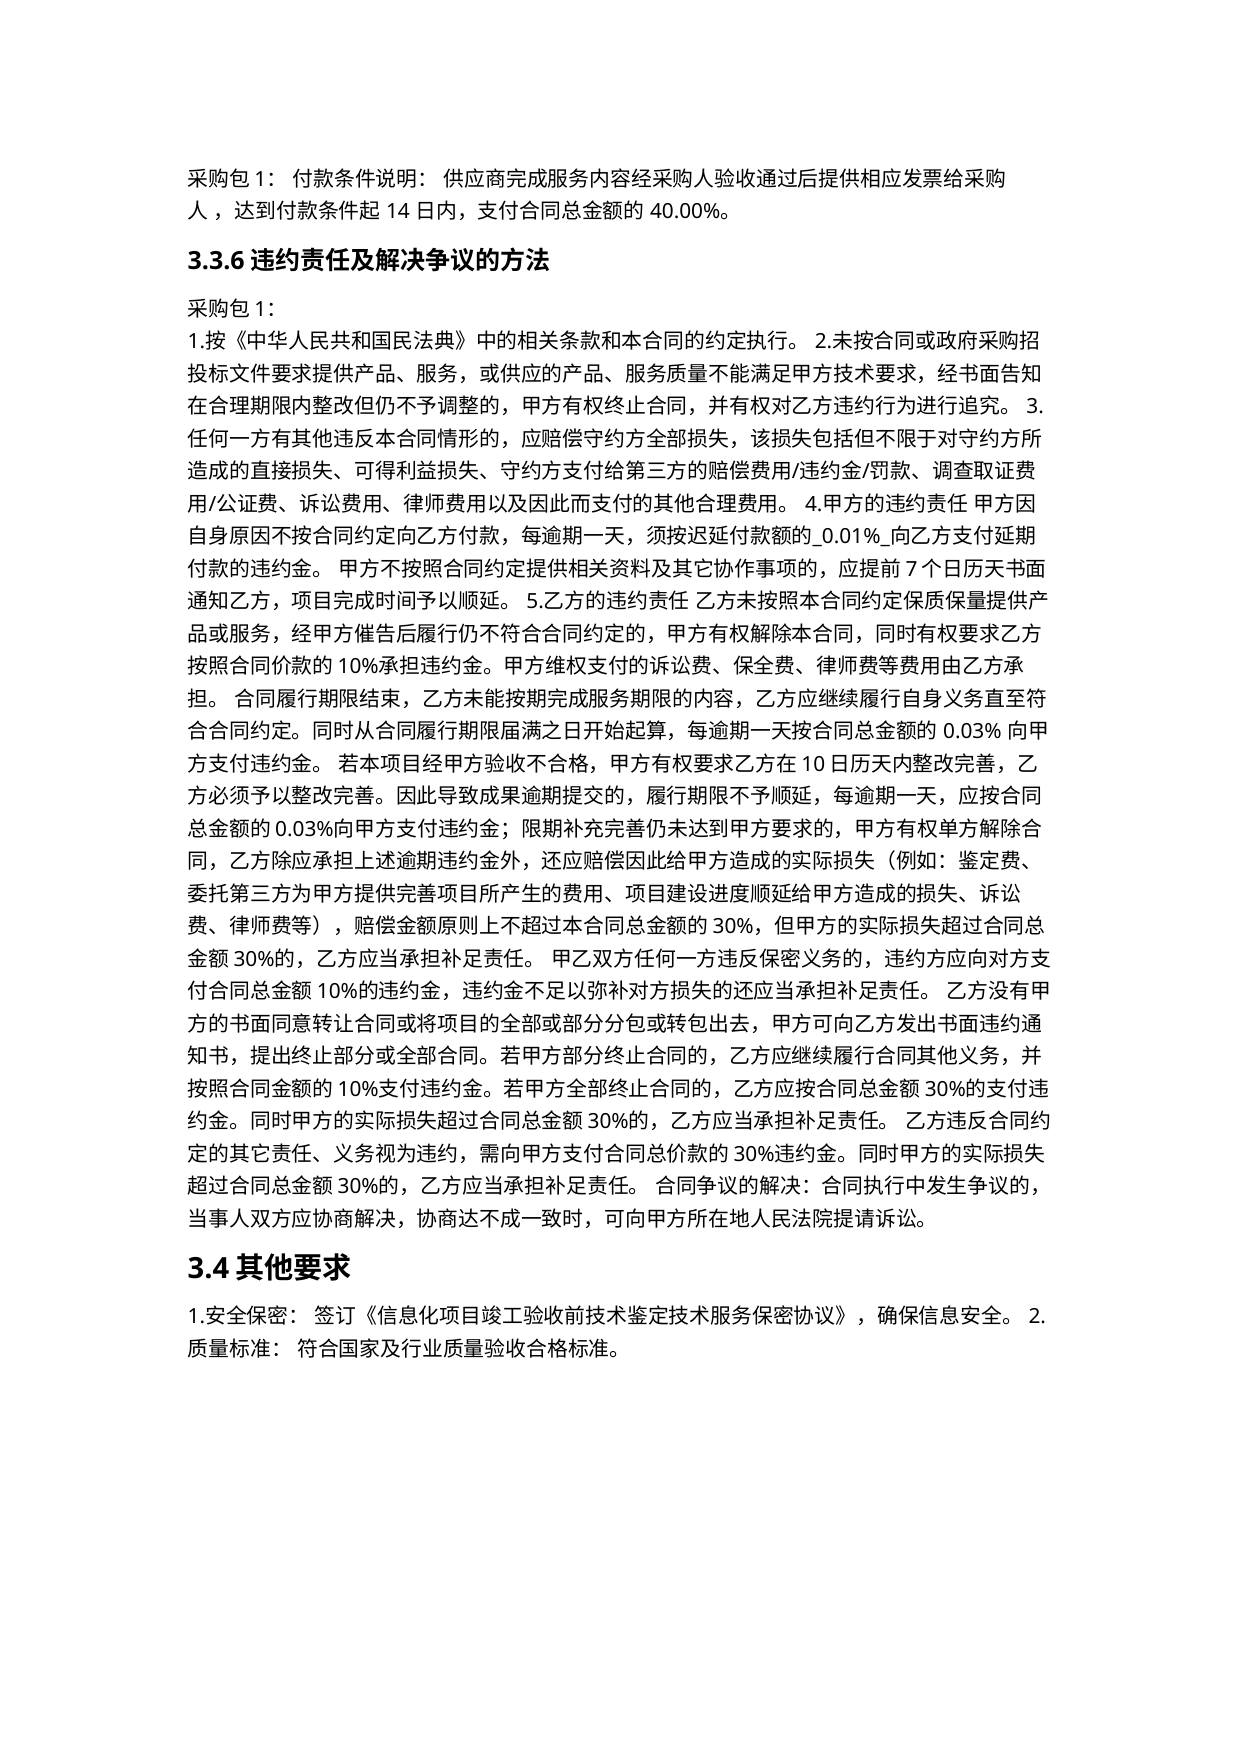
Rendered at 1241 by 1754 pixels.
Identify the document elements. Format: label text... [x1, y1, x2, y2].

text 1.按《中华人民共和国民法典》中的相关条款和本合同的约定执行。 2.未按合同或政府采购招投标文件要求提供产品、服务，或供应的产品、服务质量不能满足甲方技术要求，经书面告知在合理期限内整改但仍不予调整的，甲方有权终止合同，并有权对乙方违约行为进行追究。 3.任何一方有其他违反本合同情形的，应赔偿守约方全部损失，该损失包括但不限于对守约方所造成的直接损失、可得利益损失、守约方支付给第三方的赔偿费用/违约金/罚款、调查取证费用/公证费、诉讼费用、律师费用以及因此而支付的其他合理费用。 4.甲方的违约责任 甲方因自身原因不按合同约定向乙方付款，每逾期一天，须按迟延付款额的_0.01%_向乙方支付延期付款的违约金。 甲方不按照合同约定提供相关资料及其它协作事项的，应提前7个日历天书面通知乙方，项目完成时间予以顺延。 5.乙方的违约责任 乙方未按照本合同约定保质保量提供产品或服务，经甲方催告后履行仍不符合合同约定的，甲方有权解除本合同，同时有权要求乙方按照合同价款的10%承担违约金。甲方维权支付的诉讼费、保全费、律师费等费用由乙方承担。 合同履行期限结束，乙方未能按期完成服务期限的内容，乙方应继续履行自身义务直至符合合同约定。同时从合同履行期限届满之日开始起算，每逾期一天按合同总金额的 0.03% 向甲方支付违约金。 若本项目经甲方验收不合格，甲方有权要求乙方在10日历天内整改完善，乙方必须予以整改完善。因此导致成果逾期提交的，履行期限不予顺延，每逾期一天，应按合同总金额的0.03%向甲方支付违约金；限期补充完善仍未达到甲方要求的，甲方有权单方解除合同，乙方除应承担上述逾期违约金外，还应赔偿因此给甲方造成的实际损失（例如：鉴定费、委托第三方为甲方提供完善项目所产生的费用、项目建设进度顺延给甲方造成的损失、诉讼费、律师费等），赔偿金额原则上不超过本合同总金额的30%，但甲方的实际损失超过合同总金额30%的，乙方应当承担补足责任。 甲乙双方任何一方违反保密义务的，违约方应向对方支付合同总金额10%的违约金，违约金不足以弥补对方损失的还应当承担补足责任。 乙方没有甲方的书面同意转让合同或将项目的全部或部分分包或转包出去，甲方可向乙方发出书面违约通知书，提出终止部分或全部合同。若甲方部分终止合同的，乙方应继续履行合同其他义务，并按照合同金额的10%支付违约金。若甲方全部终止合同的，乙方应按合同总金额30%的支付违约金。同时甲方的实际损失超过合同总金额30%的，乙方应当承担补足责任。 乙方违反合同约定的其它责任、义务视为违约，需向甲方支付合同总价款的30%违约金。同时甲方的实际损失超过合同总金额30%的，乙方应当承担补足责任。 合同争议的解决：合同执行中发生争议的，当事人双方应协商解决，协商达不成一致时，可向甲方所在地人民法院提请诉讼。 [187, 324, 1053, 1234]
text 采购包1： [187, 292, 1053, 324]
text 1.安全保密： 签订《信息化项目竣工验收前技术鉴定技术服务保密协议》，确保信息安全。 2.质量标准： 符合国家及行业质量验收合格标准。 [187, 1299, 1053, 1364]
text 采购包1： 付款条件说明： 供应商完成服务内容经采购人验收通过后提供相应发票给采购人 ，达到付款条件起 14 日内，支付合同总金额的 40.00%。 [187, 162, 1053, 227]
text 3.3.6违约责任及解决争议的方法 [187, 227, 1053, 292]
text 3.4其他要求 [187, 1234, 1053, 1299]
